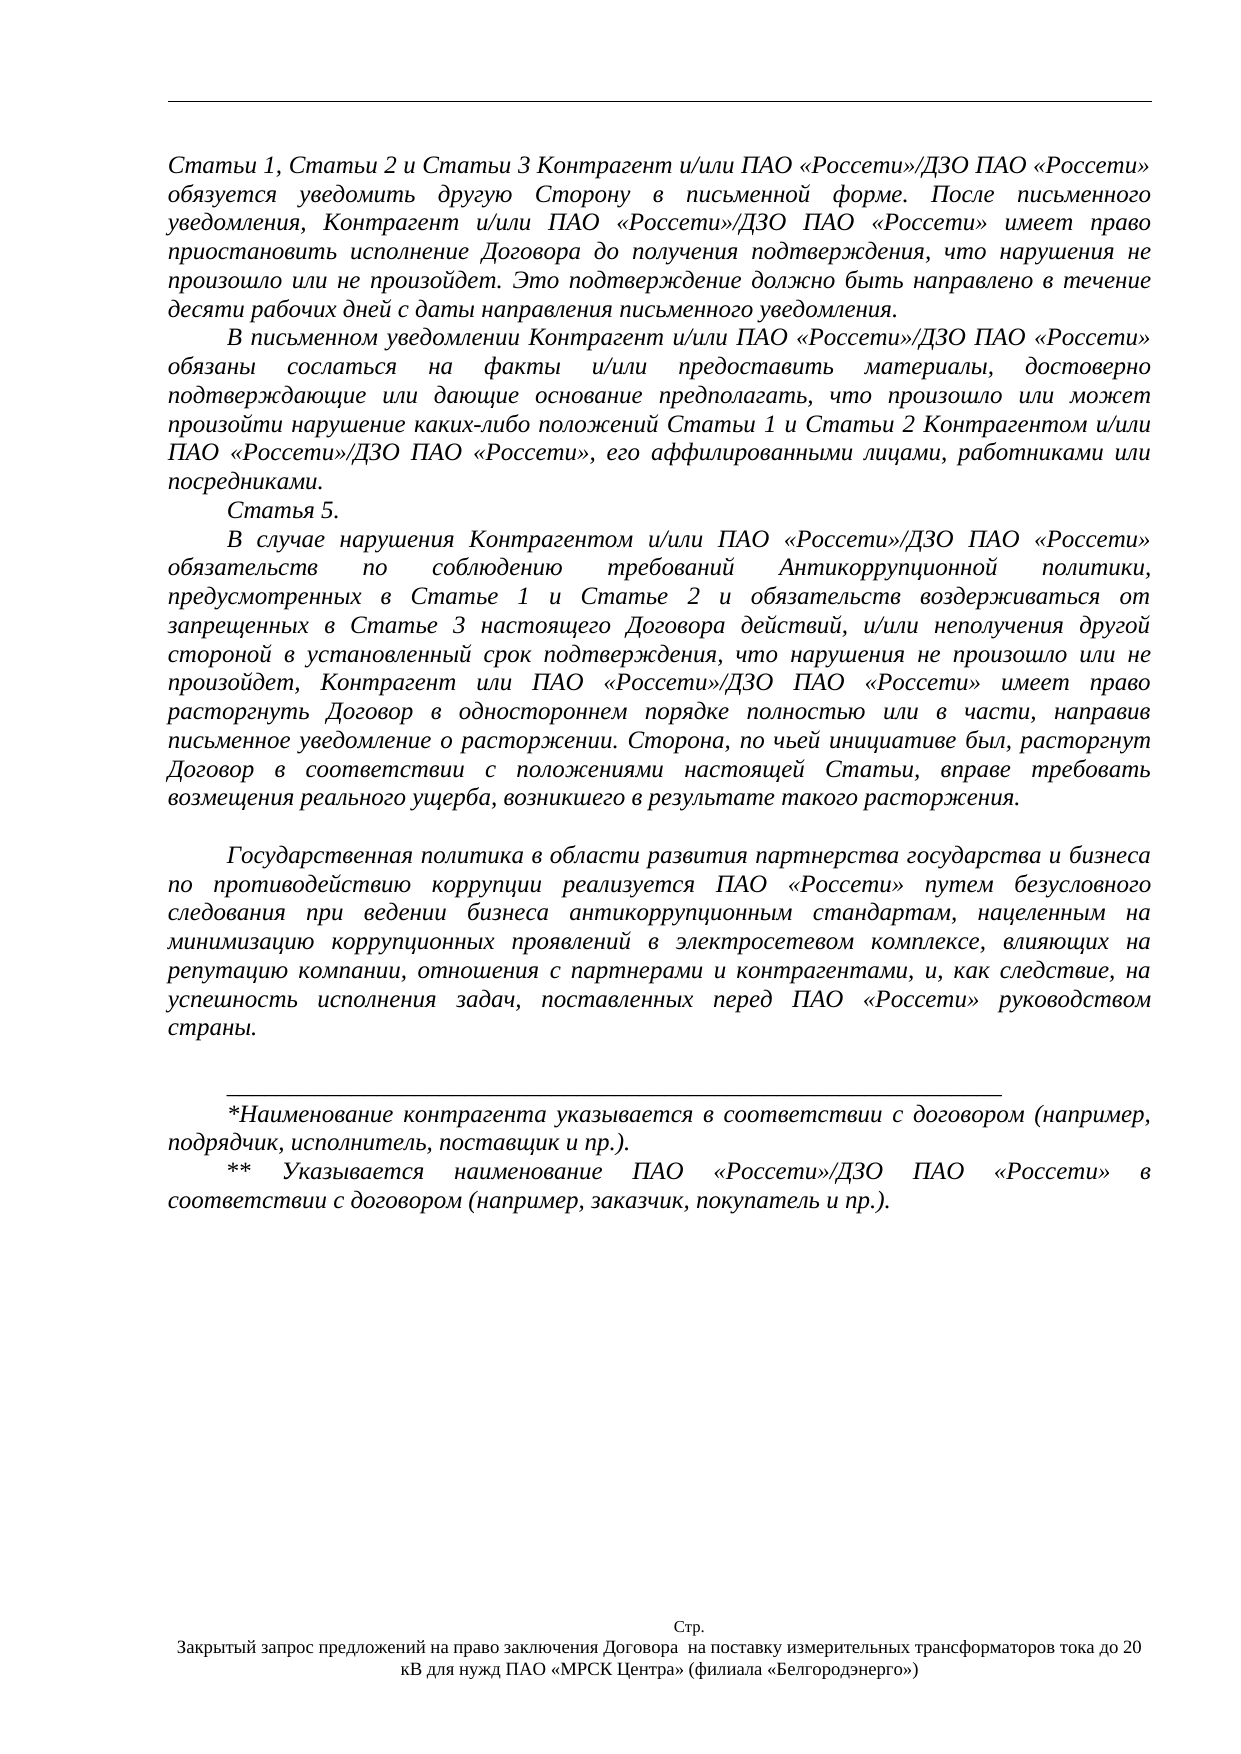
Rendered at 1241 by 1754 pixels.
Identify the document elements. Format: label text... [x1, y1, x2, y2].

text Статья 5. [168, 495, 1152, 524]
text *Наименование контрагента указывается в соответствии с договором (например, подрядчик, исполнитель, поставщик и пр.). [168, 1099, 1152, 1156]
text В письменном уведомлении Контрагент и/или ПАО «Россети»/ДЗО ПАО «Россети» обязаны сослаться на факты и/или предоставить материалы, достоверно подтверждающие или дающие основание предполагать, что произошло или может произойти нарушение каких-либо положений Статьи 1 и Статьи 2 Контрагентом и/или ПАО «Россети»/ДЗО ПАО «Россети», его аффилированными лицами, работниками или посредниками. [168, 322, 1152, 495]
text В случае нарушения Контрагентом и/или ПАО «Россети»/ДЗО ПАО «Россети» обязательств по соблюдению требований Антикоррупционной политики, предусмотренных в Статье 1 и Статье 2 и обязательств воздерживаться от запрещенных в Статье 3 настоящего Договора действий, и/или неполучения другой стороной в установленный срок подтверждения, что нарушения не произошло или не произойдет, Контрагент или ПАО «Россети»/ДЗО ПАО «Россети» имеет право расторгнуть Договор в одностороннем порядке полностью или в части, направив письменное уведомление о расторжении. Сторона, по чьей инициативе был, расторгнут Договор в соответствии с положениями настоящей Статьи, вправе требовать возмещения реального ущерба, возникшего в результате такого расторжения. [168, 524, 1152, 811]
text Государственная политика в области развития партнерства государства и бизнеса по противодействию коррупции реализуется ПАО «Россети» путем безусловного следования при ведении бизнеса антикоррупционным стандартам, нацеленным на минимизацию коррупционных проявлений в электросетевом комплексе, влияющих на репутацию компании, отношения с партнерами и контрагентами, и, как следствие, на успешность исполнения задач, поставленных перед ПАО «Россети» руководством страны. [168, 840, 1152, 1041]
text ______________________________________________________________ [168, 1070, 1152, 1099]
text ** Указывается наименование ПАО «Россети»/ДЗО ПАО «Россети» в соответствии с договором (например, заказчик, покупатель и пр.). [168, 1156, 1152, 1214]
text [168, 150, 1152, 322]
